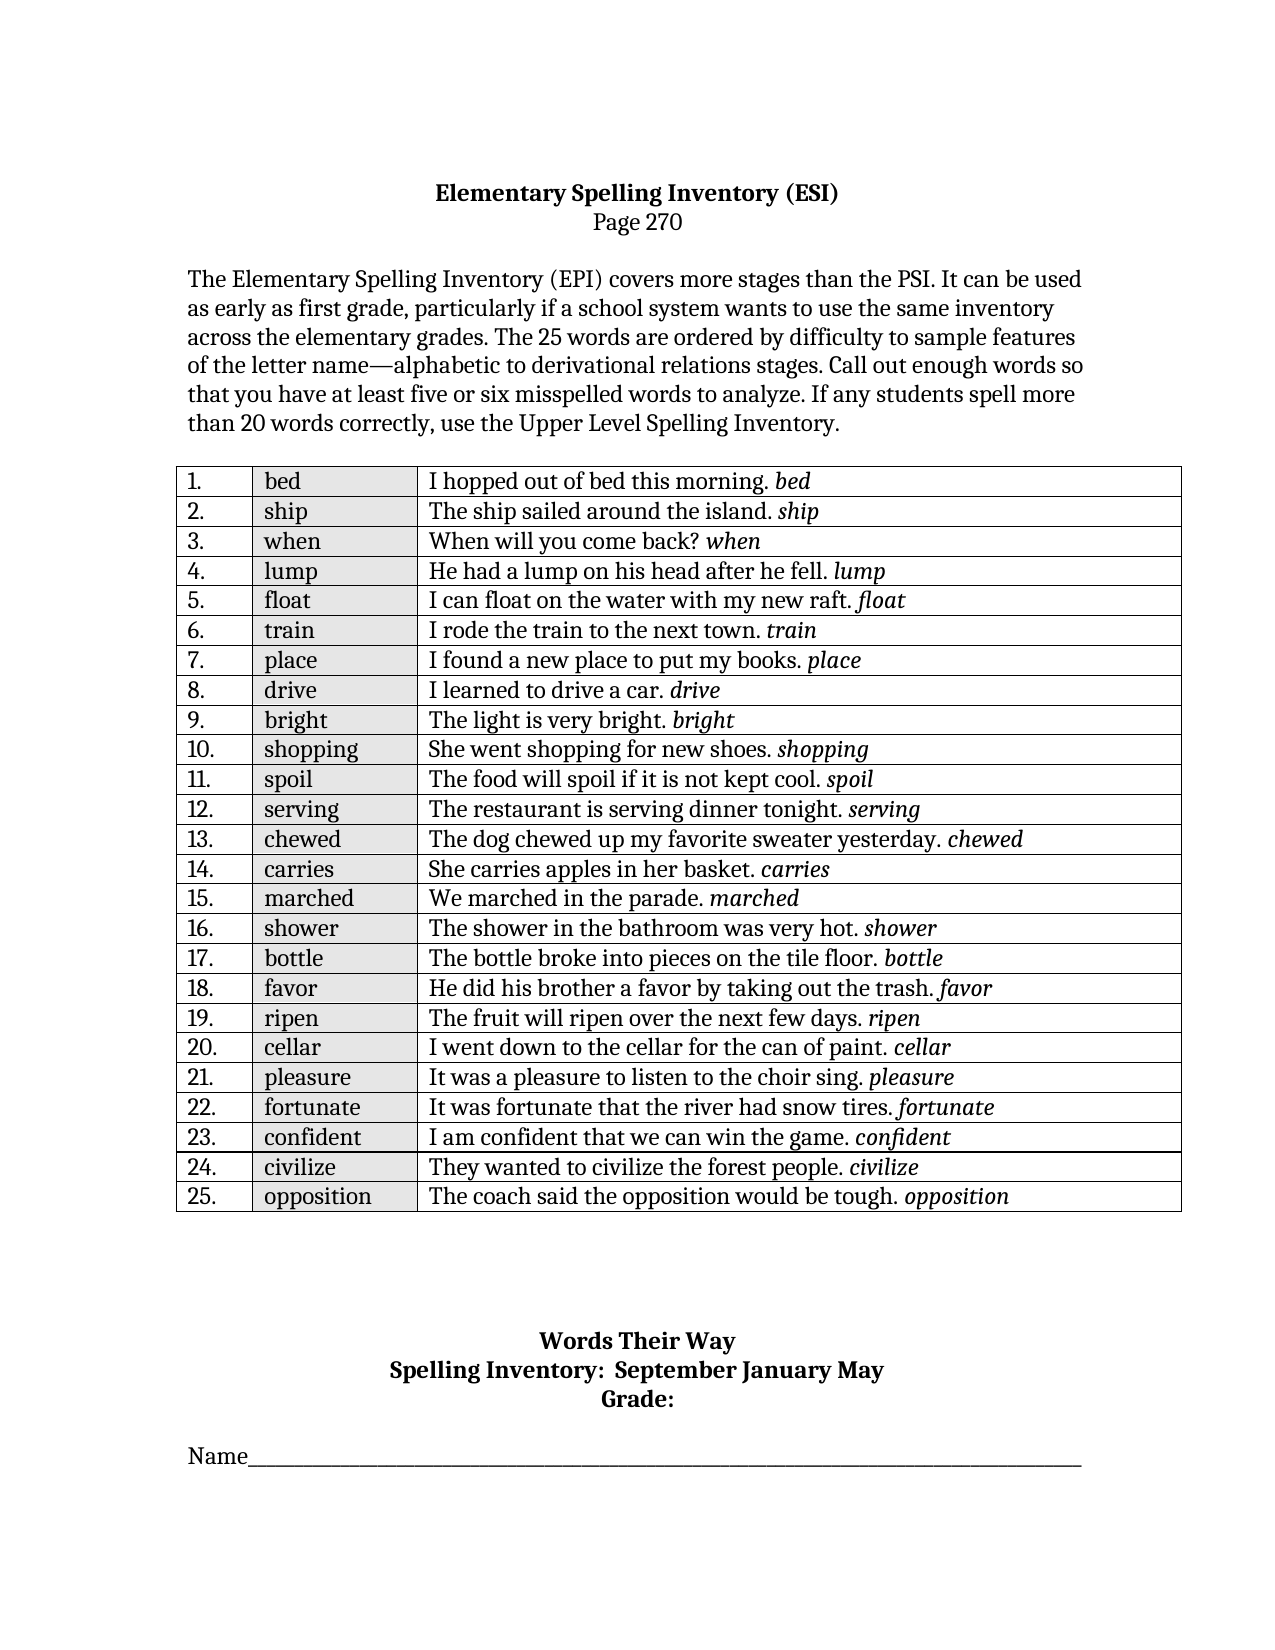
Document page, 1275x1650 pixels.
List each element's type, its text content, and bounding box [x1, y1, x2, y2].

table_cell I found a new place to put my books. place [418, 646, 1181, 675]
table_cell civilize [253, 1153, 417, 1181]
text Spelling Inventory: September January May [187, 1356, 1087, 1384]
table_cell place [253, 646, 417, 675]
table_cell drive [253, 676, 417, 704]
table_cell pleasure [253, 1063, 417, 1092]
table_cell when [253, 527, 417, 556]
table_cell spoil [253, 765, 417, 794]
table_cell float [253, 586, 417, 615]
table_cell train [253, 616, 417, 645]
table_cell 8. [177, 676, 252, 704]
table_cell The ship sailed around the island. ship [418, 497, 1181, 526]
table_cell I rode the train to the next town. train [418, 616, 1181, 645]
table_cell She went shopping for new shoes. shopping [418, 735, 1181, 764]
table_cell The bottle broke into pieces on the tile floor. bottle [418, 944, 1181, 973]
table_header I hopped out of bed this morning. bed [418, 467, 1181, 496]
table_cell 11. [177, 765, 252, 794]
table_cell 5. [177, 586, 252, 615]
text Grade: [187, 1384, 1087, 1413]
table_cell 25. [177, 1182, 252, 1211]
table_cell 16. [177, 914, 252, 943]
table_cell He did his brother a favor by taking out the trash. favor [418, 974, 1181, 1002]
table_cell The coach said the opposition would be tough. opposition [418, 1182, 1181, 1211]
table_cell The dog chewed up my favorite sweater yesterday. chewed [418, 825, 1181, 853]
table_cell 13. [177, 825, 252, 853]
table_cell carries [253, 855, 417, 883]
table_cell The light is very bright. bright [418, 706, 1181, 734]
table_cell It was fortunate that the river had snow tires. fortunate [418, 1093, 1181, 1122]
table_cell They wanted to civilize the forest people. civilize [418, 1153, 1181, 1181]
table_cell 22. [177, 1093, 252, 1122]
table_cell marched [253, 884, 417, 913]
table_cell bright [253, 706, 417, 734]
table_cell 18. [177, 974, 252, 1002]
table_cell 6. [177, 616, 252, 645]
table_cell 9. [177, 706, 252, 734]
table_header 1. [177, 467, 252, 496]
table_cell I can float on the water with my new raft. float [418, 586, 1181, 615]
table_cell 10. [177, 735, 252, 764]
table_cell 15. [177, 884, 252, 913]
table_cell She carries apples in her basket. carries [418, 855, 1181, 883]
table_cell When will you come back? when [418, 527, 1181, 556]
table_cell 24. [177, 1153, 252, 1181]
text Elementary Spelling Inventory (ESI) [187, 179, 1087, 207]
table_cell The food will spoil if it is not kept cool. spoil [418, 765, 1181, 794]
table_cell 21. [177, 1063, 252, 1092]
table_cell The fruit will ripen over the next few days. ripen [418, 1004, 1181, 1032]
text Name__________________________________________________________________________________________ [187, 1442, 1087, 1471]
table_cell 7. [177, 646, 252, 675]
text Words Their Way [187, 1327, 1087, 1356]
table_cell I am confident that we can win the game. confident [418, 1123, 1181, 1151]
table_cell The shower in the bathroom was very hot. shower [418, 914, 1181, 943]
table_cell chewed [253, 825, 417, 853]
table_cell fortunate [253, 1093, 417, 1122]
table_cell bottle [253, 944, 417, 973]
table_cell serving [253, 795, 417, 824]
table_cell 20. [177, 1033, 252, 1062]
table_cell I learned to drive a car. drive [418, 676, 1181, 704]
table_cell 14. [177, 855, 252, 883]
table_cell shower [253, 914, 417, 943]
table_cell favor [253, 974, 417, 1002]
text The Elementary Spelling Inventory (EPI) covers more stages than the PSI. It can be used as early as first grade, particularly if a school system wants to use the same inventory across the elementary grades. The 25 words are ordered by difficulty to sample features of the letter name—alphabetic to derivational relations stages. Call out enough words so that you have at least five or six misspelled words to analyze. If any students spell more than 20 words correctly, use the Upper Level Spelling Inventory. [187, 265, 1087, 437]
table_cell It was a pleasure to listen to the choir sing. pleasure [418, 1063, 1181, 1092]
table_cell cellar [253, 1033, 417, 1062]
table_cell opposition [253, 1182, 417, 1211]
table_cell 2. [177, 497, 252, 526]
table_cell lump [253, 557, 417, 585]
table_cell 12. [177, 795, 252, 824]
table_cell ripen [253, 1004, 417, 1032]
table_cell ship [253, 497, 417, 526]
table_cell 23. [177, 1123, 252, 1151]
table_cell 17. [177, 944, 252, 973]
table_cell 3. [177, 527, 252, 556]
table_cell shopping [253, 735, 417, 764]
table_cell The restaurant is serving dinner tonight. serving [418, 795, 1181, 824]
table_cell I went down to the cellar for the can of paint. cellar [418, 1033, 1181, 1062]
table_cell We marched in the parade. marched [418, 884, 1181, 913]
text Page 270 [187, 207, 1087, 236]
table_cell 4. [177, 557, 252, 585]
table_header bed [253, 467, 417, 496]
table_cell 19. [177, 1004, 252, 1032]
table_cell confident [253, 1123, 417, 1151]
table_cell He had a lump on his head after he fell. lump [418, 557, 1181, 585]
